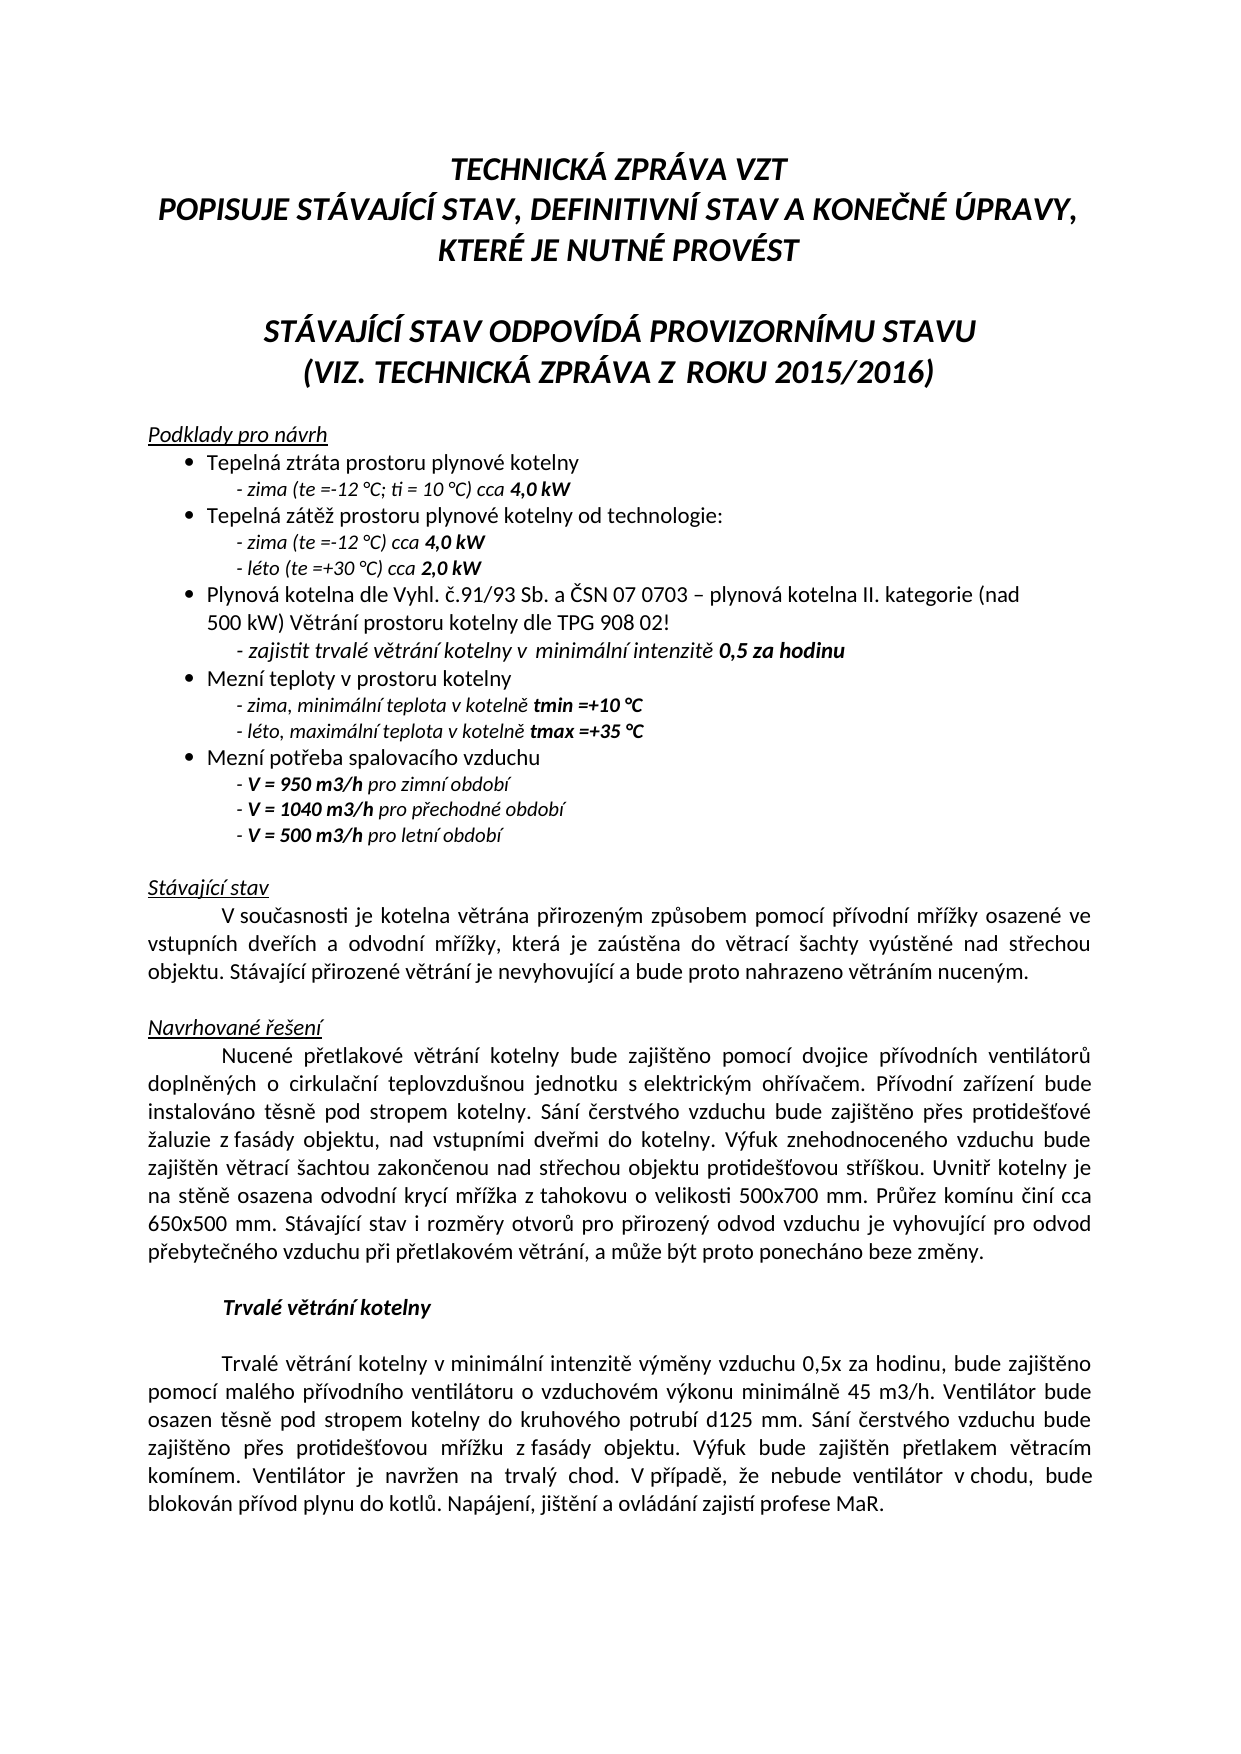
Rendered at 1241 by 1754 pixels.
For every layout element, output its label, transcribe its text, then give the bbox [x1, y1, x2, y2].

text Stávající stav [148, 873, 1093, 901]
text STÁVAJÍCÍ STAV ODPOVÍDÁ PROVIZORNÍMU STAVU [148, 311, 1093, 351]
text - zima (te =-12 °C) cca 4,0 kW [223, 529, 1093, 555]
list Nucené přetlakové větrání kotelny bude zajištěno pomocí dvojice přívodních ventilátorů doplněných o cirkulační teplovzdušnou jednotku s elektrickým ohřívačem. Přívodní zařízení bude instalováno těsně pod stropem kotelny. Sání čerstvého vzduchu bude zajištěno přes protidešťové žaluzie z fasády objektu, nad vstupními dveřmi do kotelny. Výfuk znehodnoceného vzduchu bude zajištěn větrací šachtou zakončenou nad střechou objektu protidešťovou stříškou. Uvnitř kotelny je na stěně osazena odvodní krycí mřížka z tahokovu o velikosti 500x700 mm. Průřez komínu činí cca 650x500 mm. Stávající stav i rozměry otvorů pro přirozený odvod vzduchu je vyhovující pro odvod přebytečného vzduchu při přetlakovém větrání, a může být proto ponecháno beze změny. [148, 1041, 1093, 1265]
text - zima (te =-12 °C; ti = 10 °C) cca 4,0 kW [223, 476, 1093, 501]
text - V = 1040 m3/h pro přechodné období [223, 797, 1093, 822]
list V současnosti je kotelna větrána přirozeným způsobem pomocí přívodní mřížky osazené ve vstupních dveřích a odvodní mřížky, která je zaústěna do větrací šachty vyústěné nad střechou objektu. Stávající přirozené větrání je nevyhovující a bude proto nahrazeno větráním nuceným. [148, 901, 1093, 985]
text Navrhované řešení [148, 1013, 1093, 1041]
list Trvalé větrání kotelny v minimální intenzitě výměny vzduchu 0,5x za hodinu, bude zajištěno pomocí malého přívodního ventilátoru o vzduchovém výkonu minimálně 45 m3/h. Ventilátor bude osazen těsně pod stropem kotelny do kruhového potrubí d125 mm. Sání čerstvého vzduchu bude zajištěno přes protidešťovou mřížku z fasády objektu. Výfuk bude zajištěn přetlakem větracím komínem. Ventilátor je navržen na trvalý chod. V případě, že nebude ventilátor v chodu, bude blokován přívod plynu do kotlů. Napájení, jištění a ovládání zajistí profese MaR. [148, 1349, 1093, 1517]
text POPISUJE STÁVAJÍCÍ STAV, DEFINITIVNÍ STAV A KONEČNÉ ÚPRAVY, KTERÉ JE NUTNÉ PROVÉST [148, 188, 1093, 270]
list Mezní potřeba spalovacího vzduchu [185, 743, 1093, 771]
list Trvalé větrání kotelny [223, 1293, 1093, 1321]
text - léto (te =+30 °C) cca 2,0 kW [223, 555, 1093, 580]
list Tepelná ztráta prostoru plynové kotelny [185, 448, 1093, 476]
list Plynová kotelna dle Vyhl. č.91/93 Sb. a ČSN 07 0703 – plynová kotelna II. kategorie (nad 500 kW) Větrání prostoru kotelny dle TPG 908 02! [185, 580, 1093, 636]
text - léto, maximální teplota v kotelně tmax =+35 °C [223, 718, 1093, 743]
list - zajistit trvalé větrání kotelny v minimální intenzitě 0,5 za hodinu [207, 636, 1093, 664]
text Podklady pro návrh [148, 420, 1093, 448]
text - V = 950 m3/h pro zimní období [223, 771, 1093, 797]
text (VIZ. TECHNICKÁ ZPRÁVA Z ROKU 2015/2016) [148, 351, 1093, 392]
list Tepelná zátěž prostoru plynové kotelny od technologie: [185, 501, 1093, 529]
text - V = 500 m3/h pro letní období [223, 822, 1093, 847]
list Mezní teploty v prostoru kotelny [185, 664, 1093, 692]
text TECHNICKÁ ZPRÁVA VZT [148, 148, 1093, 188]
text - zima, minimální teplota v kotelně tmin =+10 °C [223, 692, 1093, 718]
